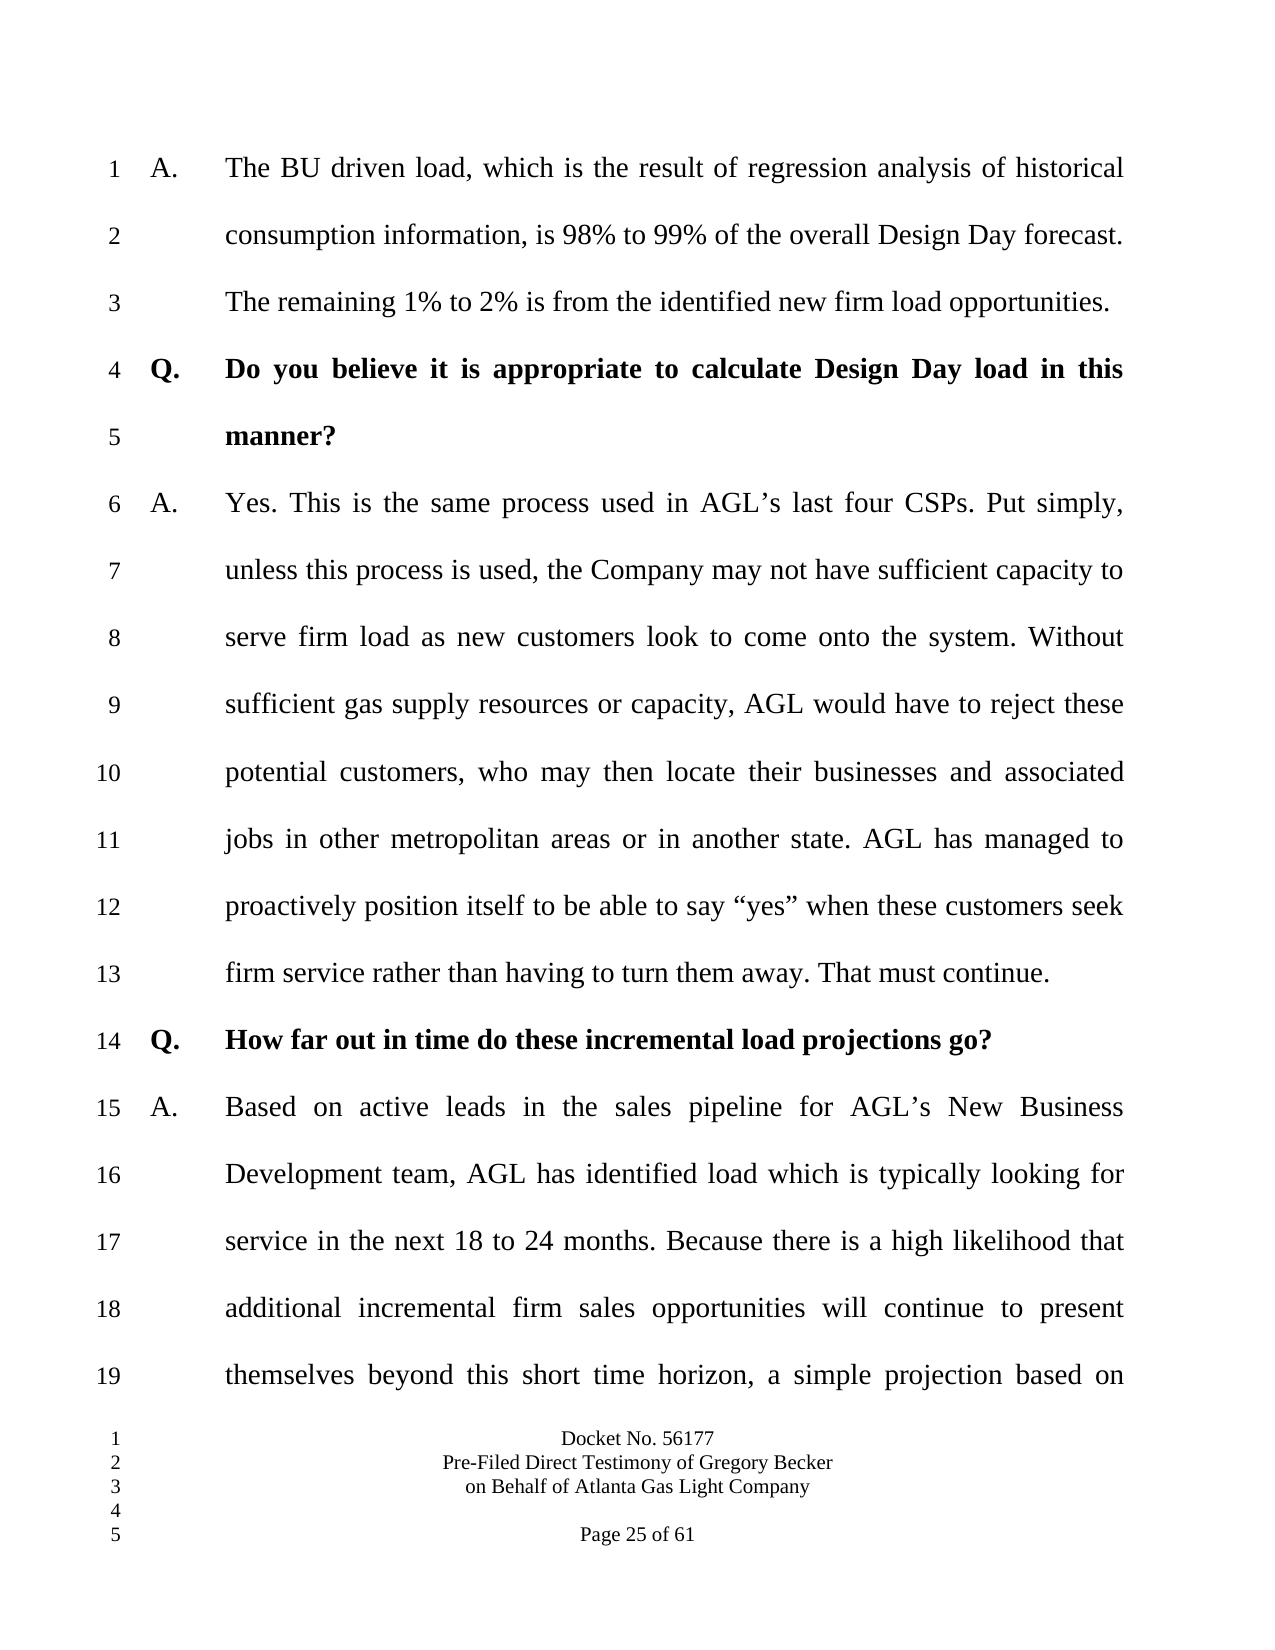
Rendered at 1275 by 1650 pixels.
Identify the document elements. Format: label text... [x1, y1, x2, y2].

text A. Yes. This is the same process used in AGL’s last four CSPs. Put simply, unless this process is used, the Company may not have sufficient capacity to serve firm load as new customers look to come onto the system. Without sufficient gas supply resources or capacity, AGL would have to reject these potential customers, who may then locate their businesses and associated jobs in other metropolitan areas or in another state. AGL has managed to proactively position itself to be able to say “yes” when these customers seek firm service rather than having to turn them away. That must continue. [150, 485, 1125, 988]
text Q. Do you believe it is appropriate to calculate Design Day load in this manner? [150, 351, 1125, 452]
text Q. How far out in time do these incremental load projections go? [150, 1022, 1125, 1056]
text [150, 1089, 1125, 1391]
text A. The BU driven load, which is the result of regression analysis of historical consumption information, is 98% to 99% of the overall Design Day forecast. The remaining 1% to 2% is from the identified new firm load opportunities. [150, 150, 1125, 318]
